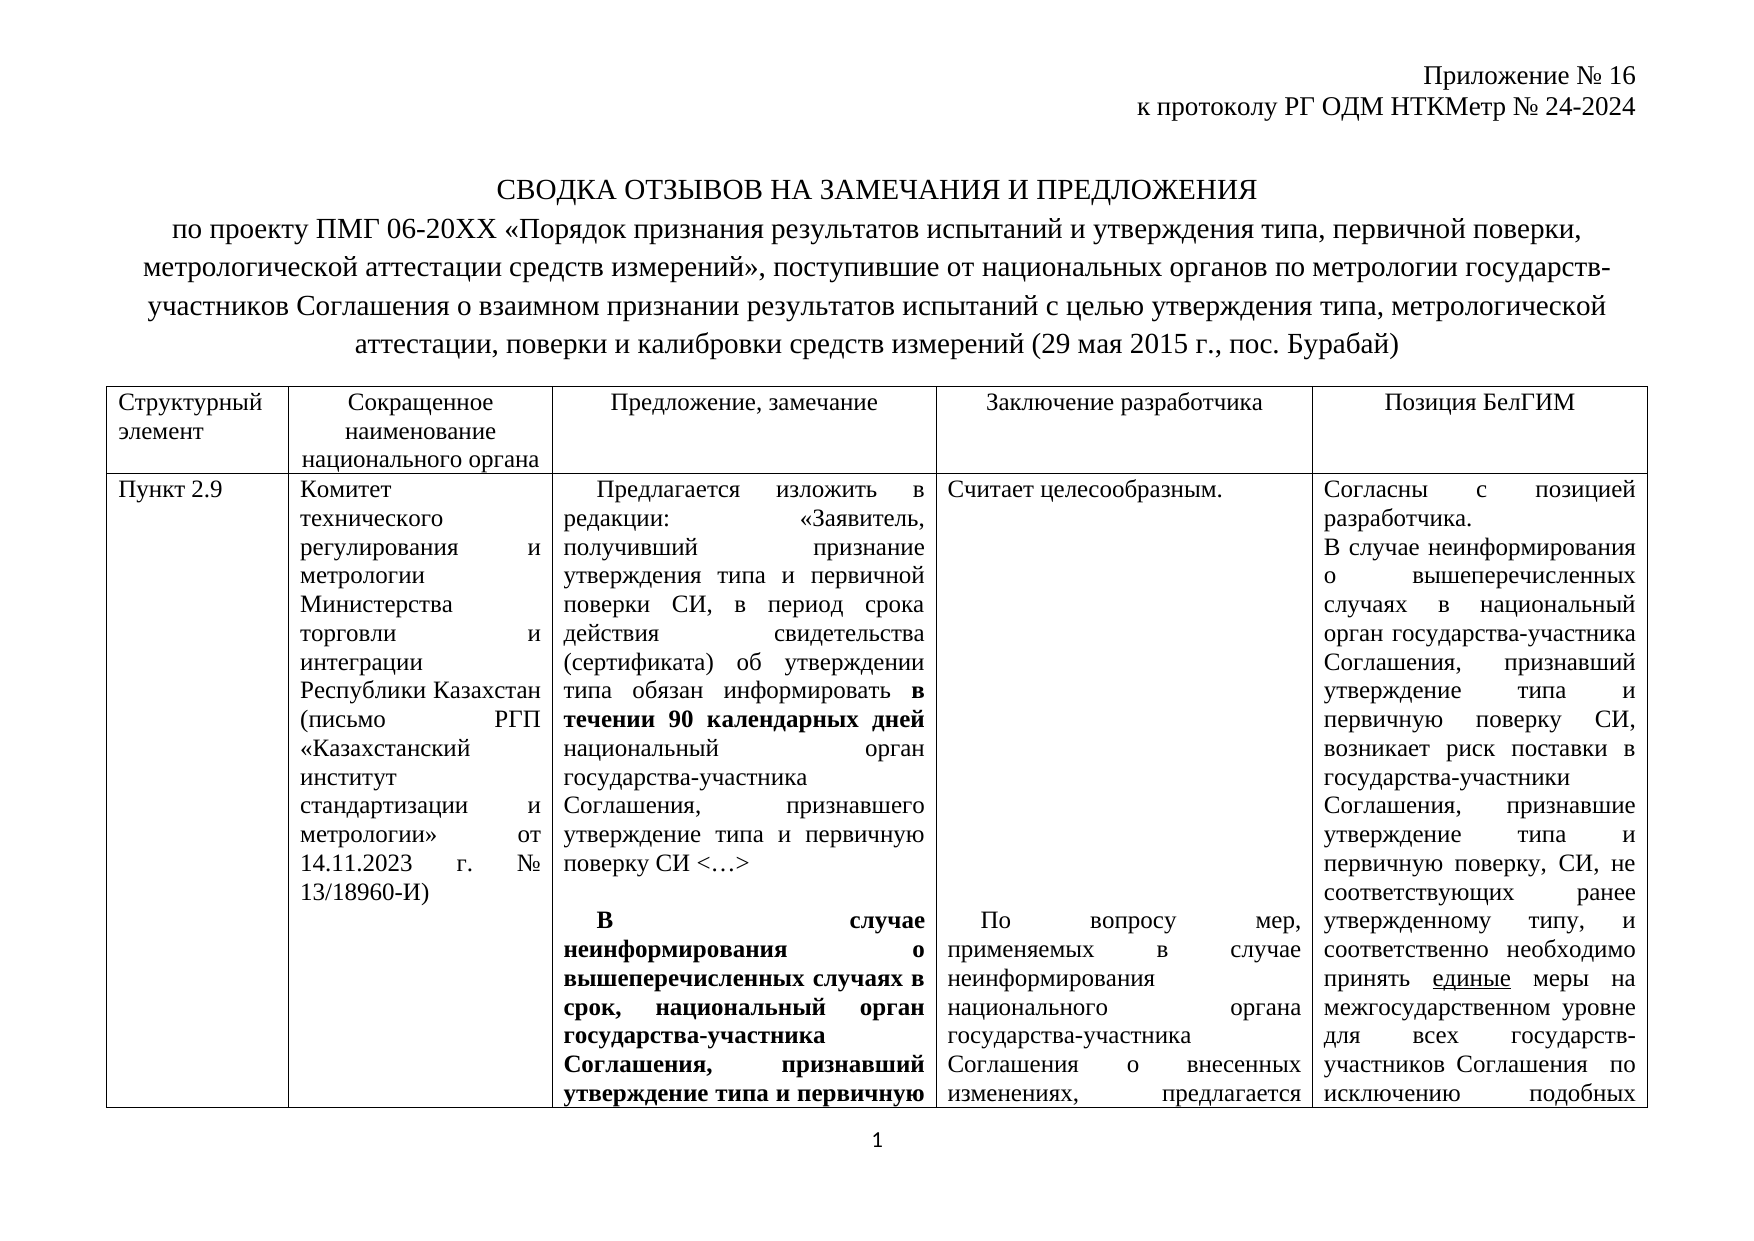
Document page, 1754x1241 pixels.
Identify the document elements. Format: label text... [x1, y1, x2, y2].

text по проекту ПМГ 06-20ХХ «Порядок признания результатов испытаний и утверждения типа, первичной поверки, метрологической аттестации средств измерений», поступившие от национальных органов по метрологии государств-участников Соглашения о взаимном признании результатов испытаний с целью утверждения типа, метрологической аттестации, поверки и калибровки средств измерений (29 мая 2015 г., пос. Бурабай) [118, 211, 1636, 360]
table_header Сокращенное наименование национального органа [289, 387, 552, 473]
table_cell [553, 474, 936, 1107]
table_header Заключение разработчика [937, 387, 1312, 473]
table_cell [289, 474, 552, 1107]
table_header Предложение, замечание [553, 387, 936, 473]
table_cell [937, 474, 1312, 1107]
table_header Позиция БелГИМ [1313, 387, 1647, 473]
text СВОДКА ОТЗЫВОВ НА ЗАМЕЧАНИЯ И ПРЕДЛОЖЕНИЯ [310, 172, 1444, 206]
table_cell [1313, 474, 1647, 1107]
table_cell Пункт 2.9 [107, 474, 288, 1107]
table_header Структурный элемент [107, 387, 288, 473]
